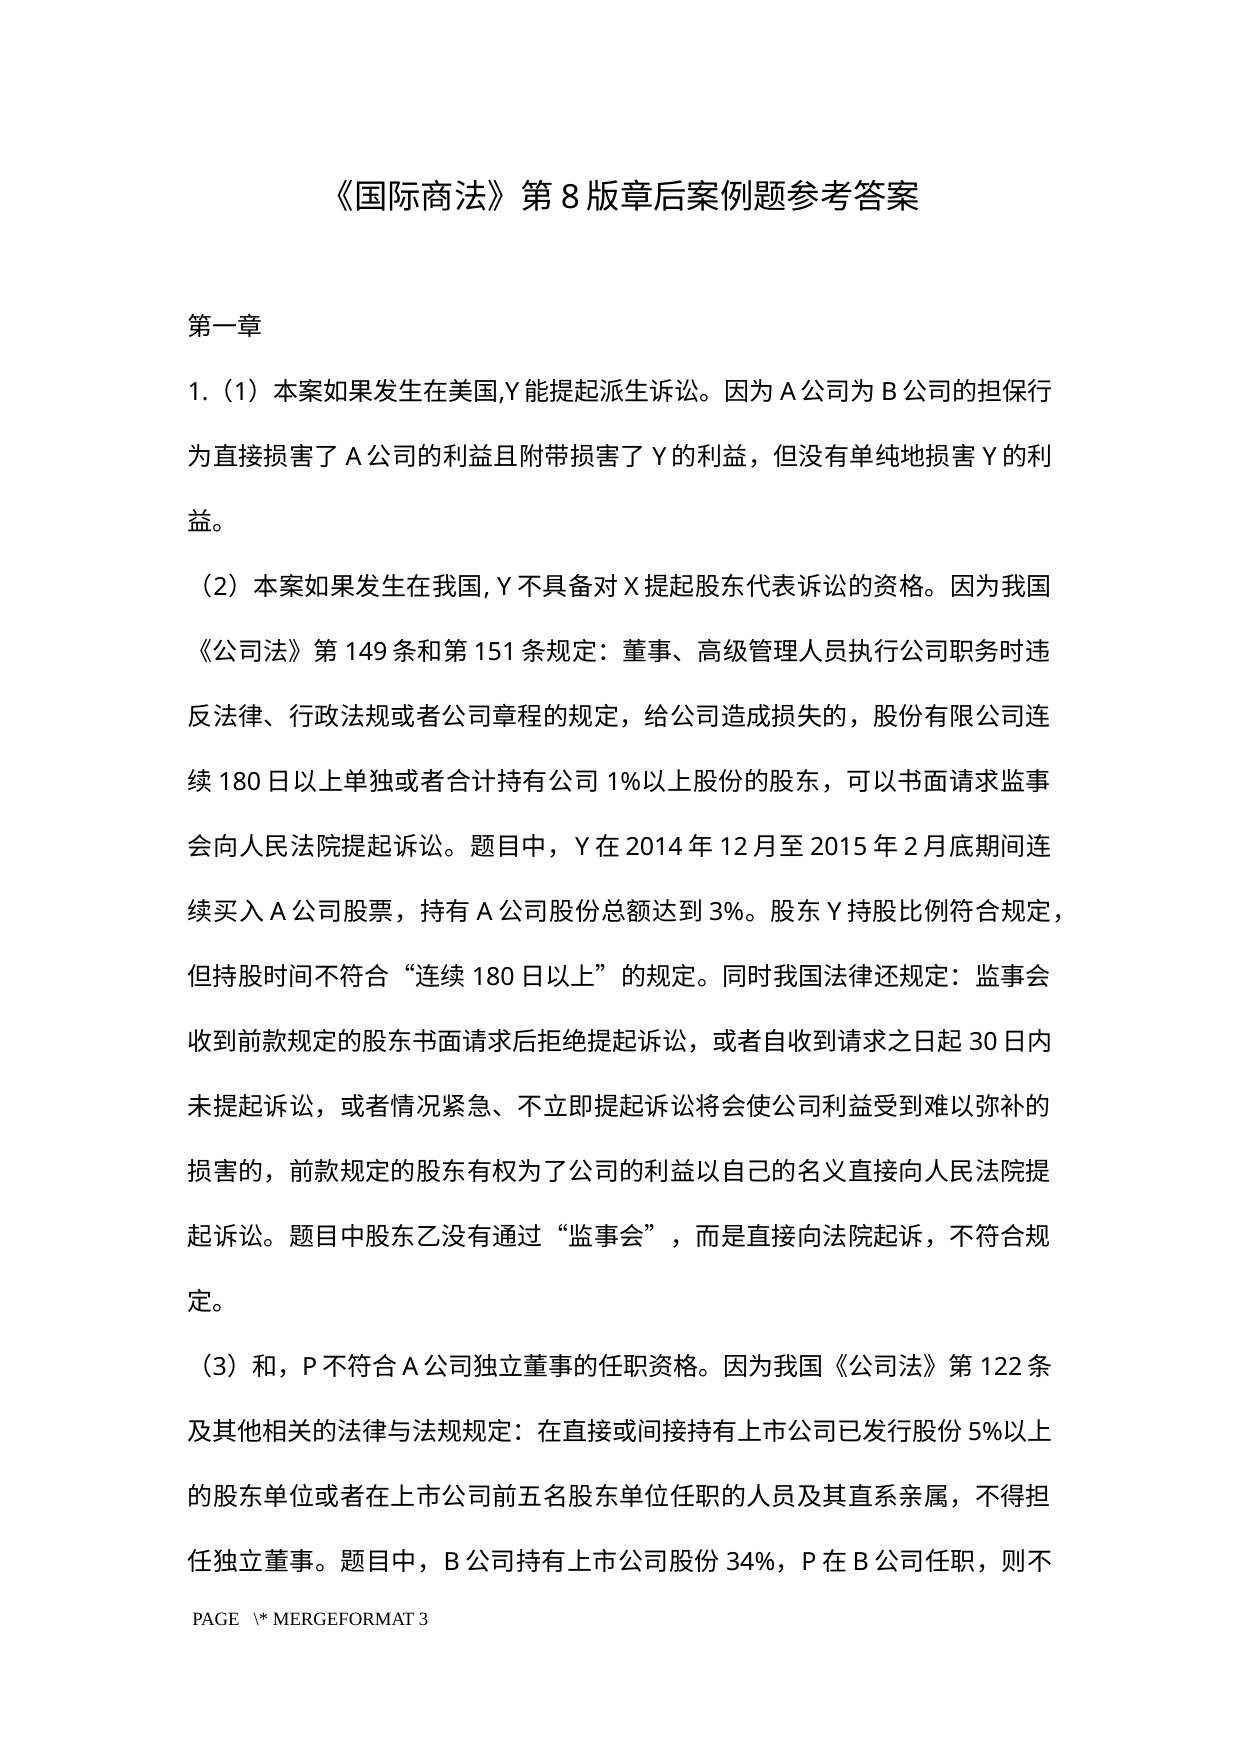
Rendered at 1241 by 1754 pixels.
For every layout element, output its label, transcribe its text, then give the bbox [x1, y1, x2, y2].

text 第一章 [187, 292, 1053, 357]
text 1.（1）本案如果发生在美国,Y能提起派生诉讼。因为A公司为B公司的担保行为直接损害了A公司的利益且附带损害了Y的利益，但没有单纯地损害Y的利益。 [187, 357, 1053, 552]
text 《国际商法》第8版章后案例题参考答案 [187, 162, 1053, 227]
text （2）本案如果发生在我国, Y不具备对X提起股东代表诉讼的资格。因为我国《公司法》第149条和第151条规定：董事、高级管理人员执行公司职务时违反法律、行政法规或者公司章程的规定，给公司造成损失的，股份有限公司连续180日以上单独或者合计持有公司1%以上股份的股东，可以书面请求监事会向人民法院提起诉讼。题目中，Y在2014年12月至2015年2月底期间连续买入A公司股票，持有A公司股份总额达到3%。股东Y持股比例符合规定，但持股时间不符合“连续180日以上”的规定。同时我国法律还规定：监事会收到前款规定的股东书面请求后拒绝提起诉讼，或者自收到请求之日起30日内未提起诉讼，或者情况紧急、不立即提起诉讼将会使公司利益受到难以弥补的损害的，前款规定的股东有权为了公司的利益以自己的名义直接向人民法院提起诉讼。题目中股东乙没有通过“监事会”，而是直接向法院起诉，不符合规定。 [187, 552, 1053, 1332]
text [187, 1332, 1053, 1592]
